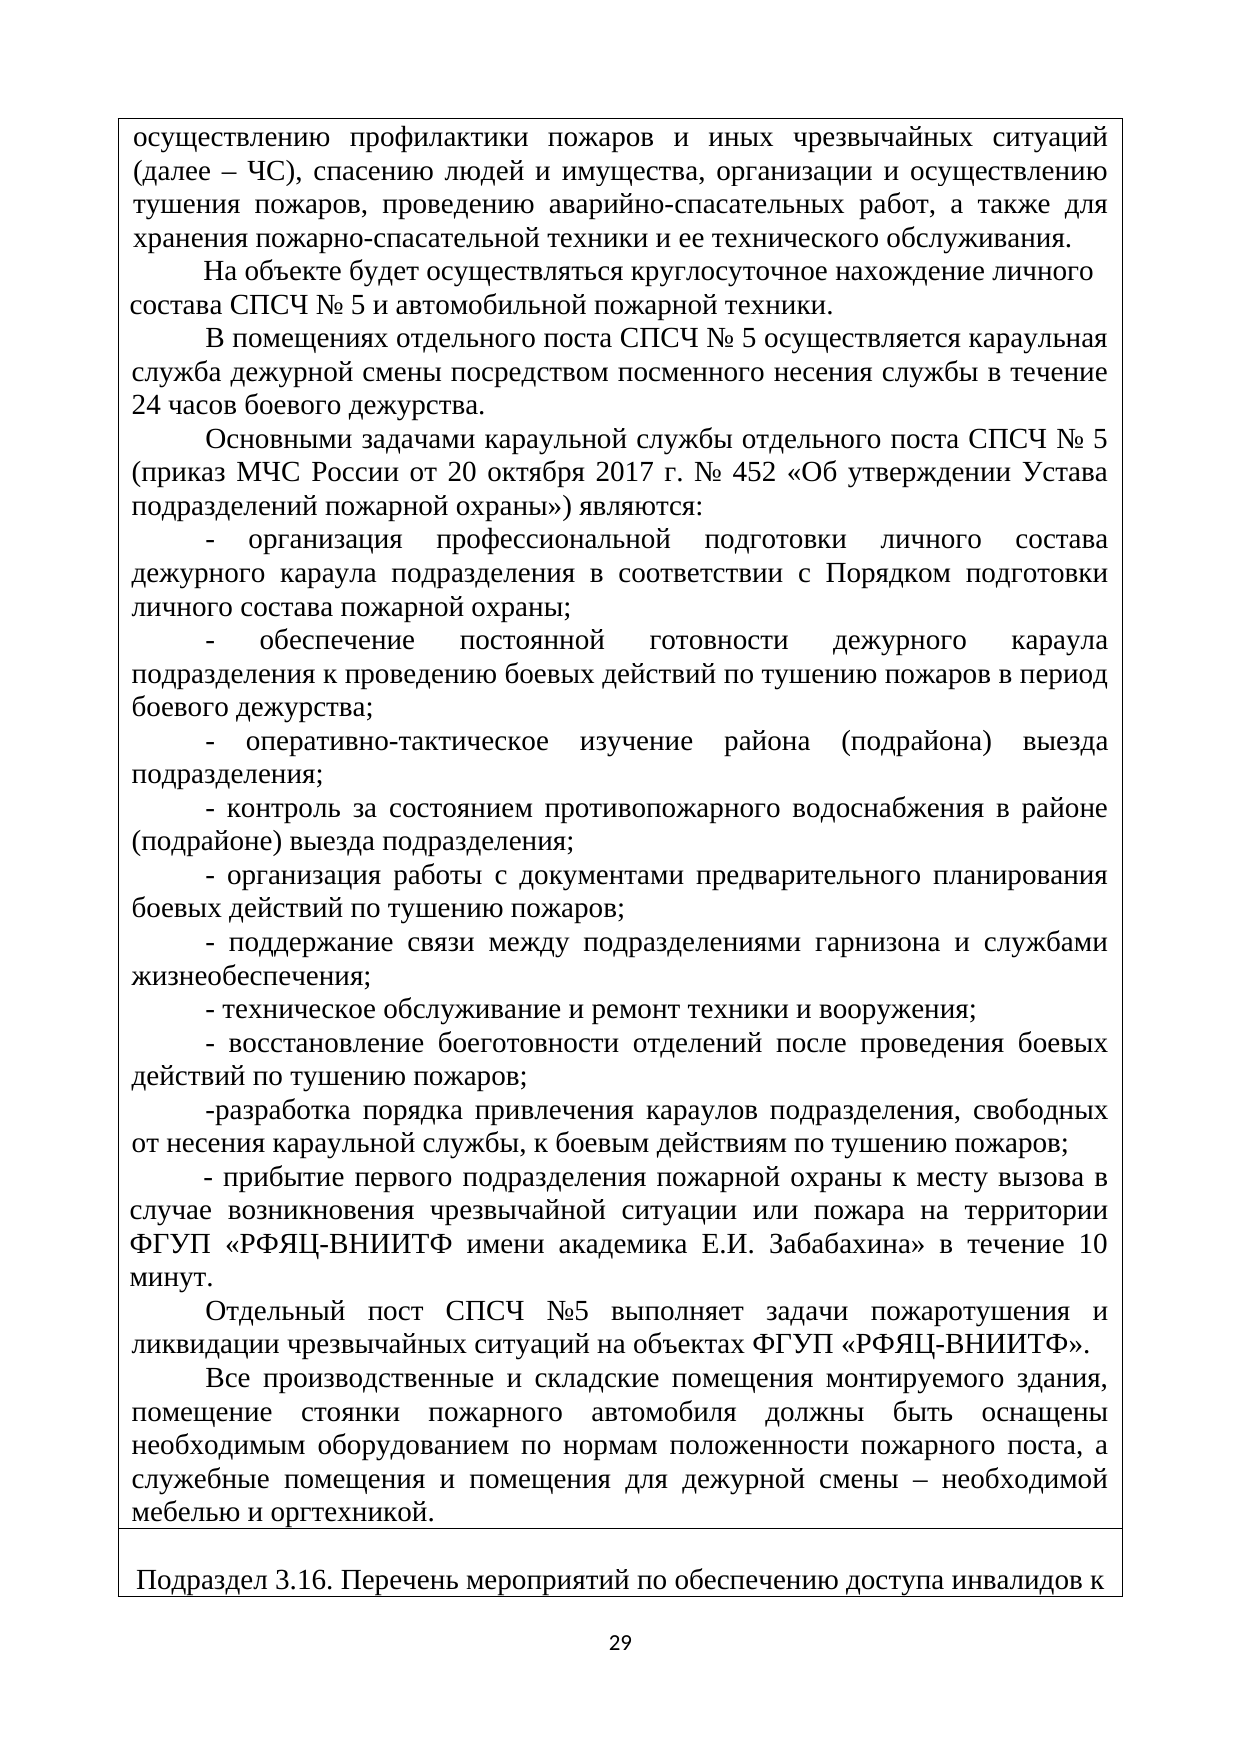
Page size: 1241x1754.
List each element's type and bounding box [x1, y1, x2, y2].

table_cell [119, 1529, 1122, 1596]
table_cell [119, 119, 1122, 1528]
